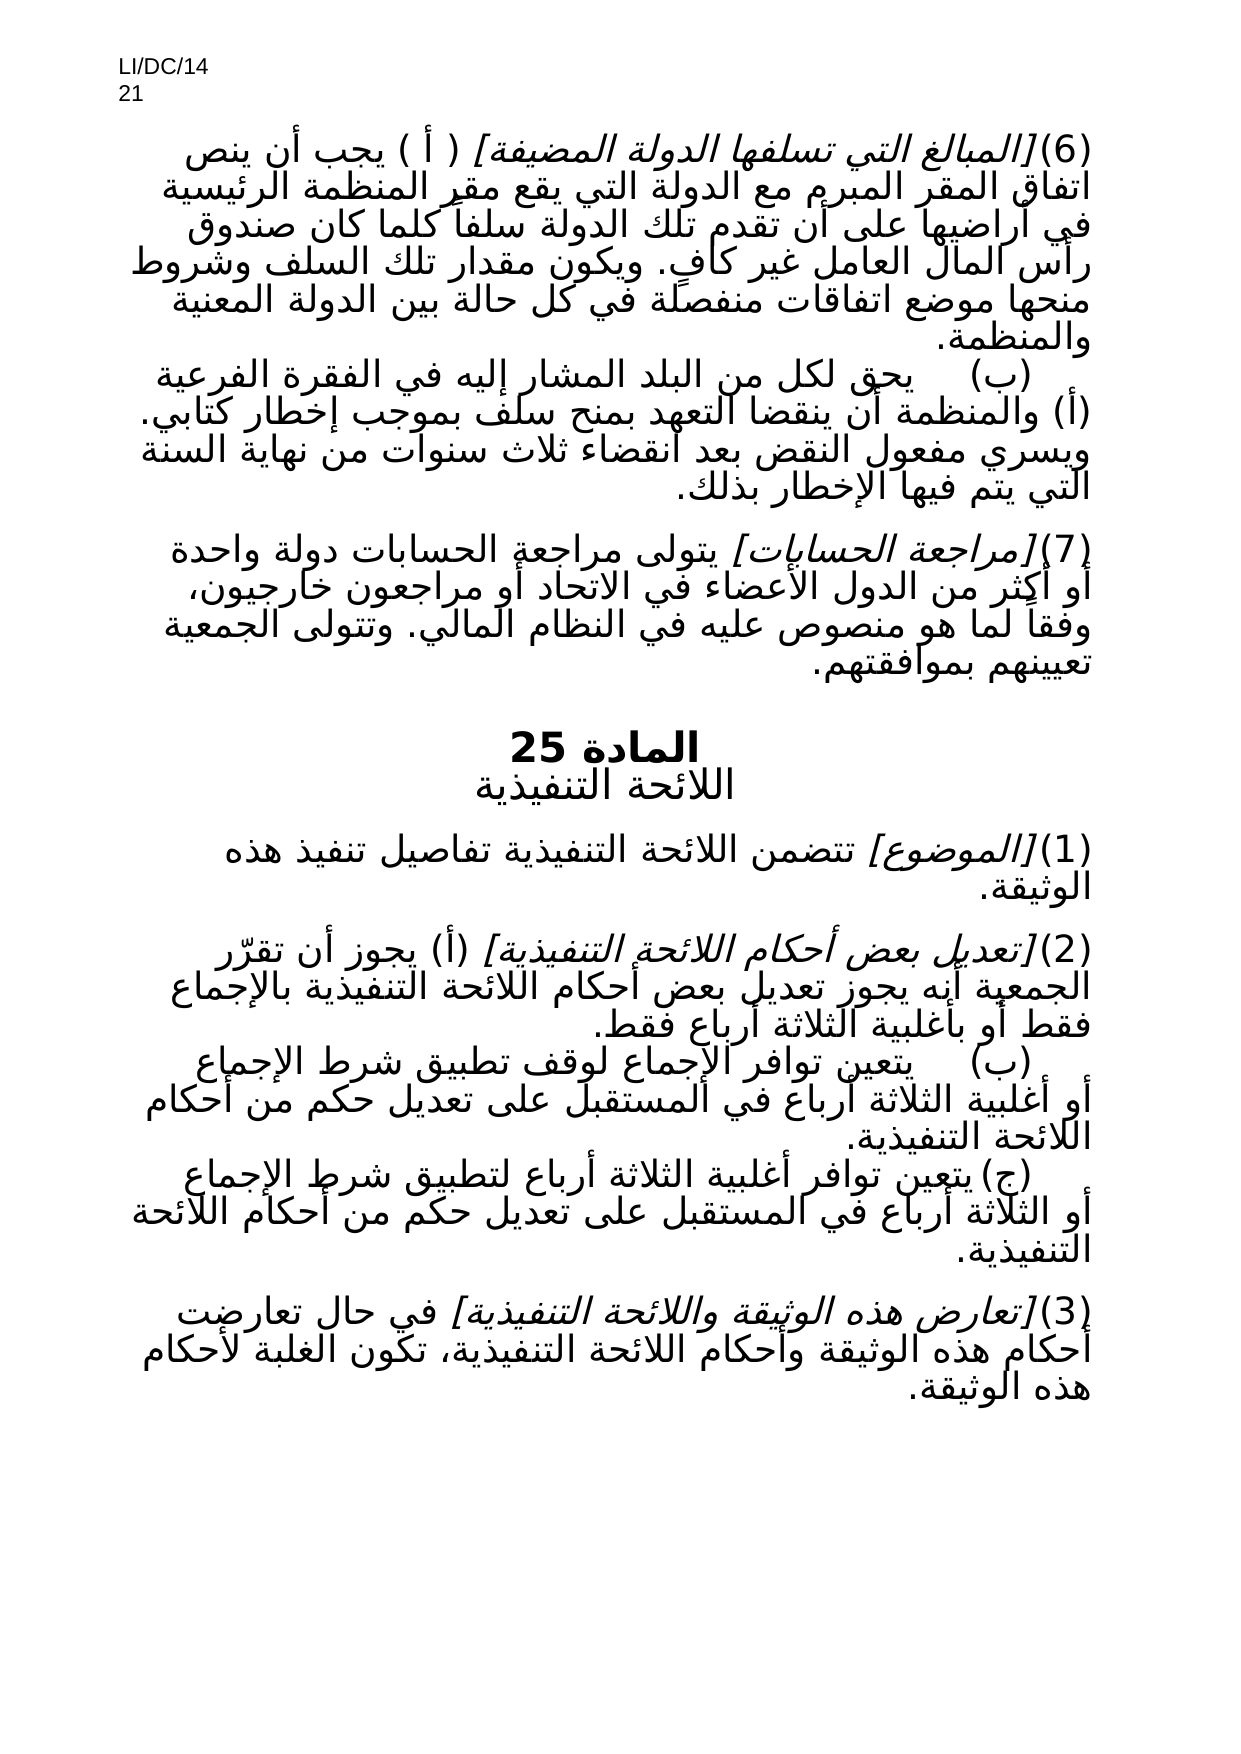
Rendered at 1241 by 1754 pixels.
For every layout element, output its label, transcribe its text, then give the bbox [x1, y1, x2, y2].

text (ب) يحق لكل من البلد المشار إليه في الفقرة الفرعية (أ) والمنظمة أن ينقضا التعهد بمنح سلف بموجب إخطار كتابي. ويسري مفعول النقض بعد انقضاء ثلاث سنوات من نهاية السنة التي يتم فيها الإخطار بذلك. [118, 357, 1092, 507]
text المادة 25 [118, 732, 1092, 770]
text (1) [الموضوع] تتضمن اللائحة التنفيذية تفاصيل تنفيذ هذه الوثيقة. [118, 832, 1092, 907]
text (ب) يتعين توافر الإجماع لوقف تطبيق شرط الإجماع أو أغلبية الثلاثة أرباع في المستقبل على تعديل حكم من أحكام اللائحة التنفيذية. [118, 1045, 1092, 1157]
text (2) [تعديل بعض أحكام اللائحة التنفيذية] (أ) يجوز أن تقرّر الجمعية أنه يجوز تعديل بعض أحكام اللائحة التنفيذية بالإجماع فقط أو بأغلبية الثلاثة أرباع فقط. [118, 932, 1092, 1045]
text (7) [مراجعة الحسابات] يتولى مراجعة الحسابات دولة واحدة أو أكثر من الدول الأعضاء في الاتحاد أو مراجعون خارجيون، وفقاً لما هو منصوص عليه في النظام المالي. وتتولى الجمعية تعيينهم بموافقتهم. [118, 532, 1092, 682]
text (3) [تعارض هذه الوثيقة واللائحة التنفيذية] في حال تعارضت أحكام هذه الوثيقة وأحكام اللائحة التنفيذية، تكون الغلبة لأحكام هذه الوثيقة. [118, 1295, 1092, 1407]
text (6) [المبالغ التي تسلفها الدولة المضيفة] ( أ ) يجب أن ينص اتفاق المقر المبرم مع الدولة التي يقع مقر المنظمة الرئيسية في أراضيها على أن تقدم تلك الدولة سلفاً كلما كان صندوق رأس المال العامل غير كافٍ. ويكون مقدار تلك السلف وشروط منحها موضع اتفاقات منفصلة في كل حالة بين الدولة المعنية والمنظمة. [118, 132, 1092, 357]
text (ج) يتعين توافر أغلبية الثلاثة أرباع لتطبيق شرط الإجماع أو الثلاثة أرباع في المستقبل على تعديل حكم من أحكام اللائحة التنفيذية. [118, 1157, 1092, 1270]
text اللائحة التنفيذية [118, 770, 1092, 807]
